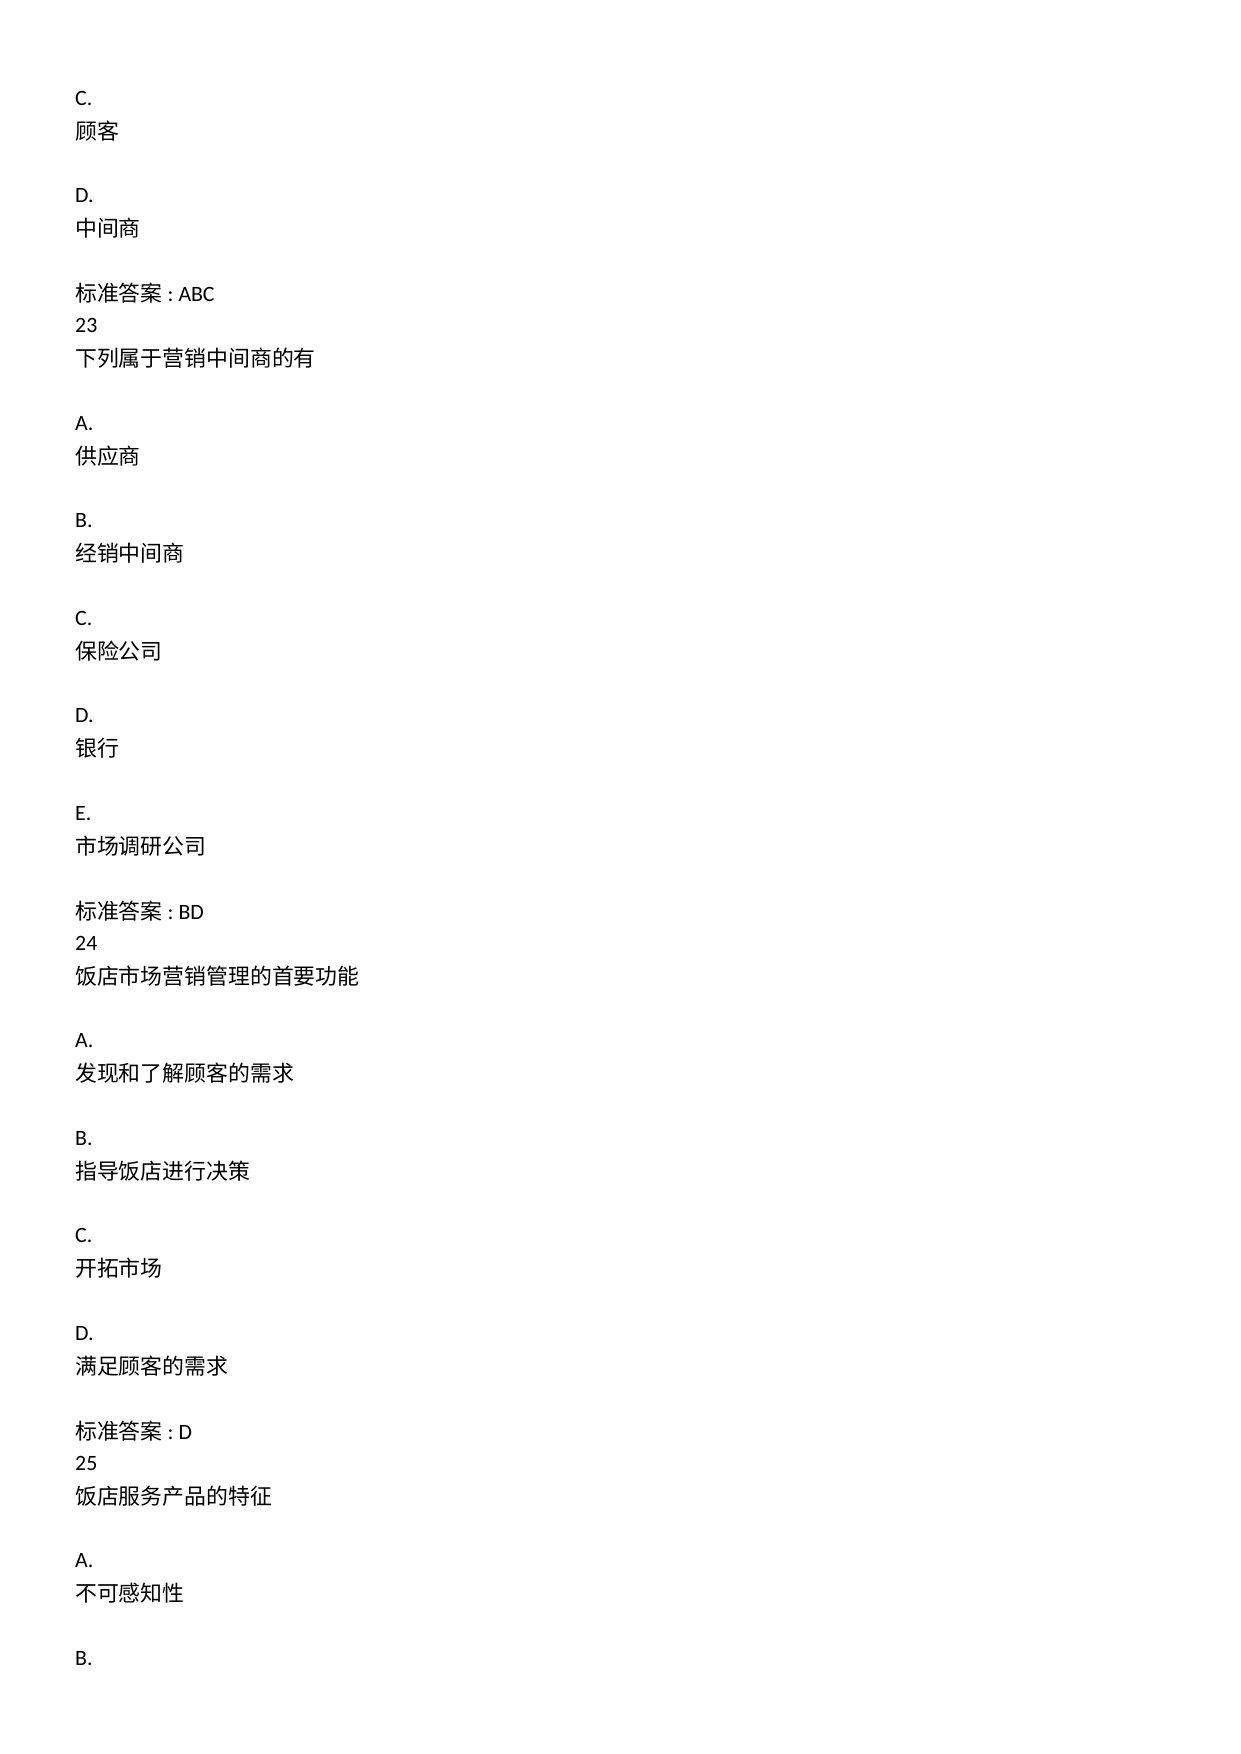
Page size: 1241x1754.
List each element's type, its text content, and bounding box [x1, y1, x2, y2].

text B. [75, 1641, 1165, 1673]
text 保险公司 [75, 633, 1165, 666]
text E. [75, 796, 1165, 828]
text 开拓市场 [75, 1251, 1165, 1283]
text 银行 [75, 731, 1165, 763]
text 发现和了解顾客的需求 [75, 1056, 1165, 1088]
text 中间商 [75, 211, 1165, 243]
text 不可感知性 [75, 1576, 1165, 1608]
text 标准答案 : D [75, 1413, 1165, 1446]
text A. [75, 1543, 1165, 1576]
text 顾客 [75, 113, 1165, 146]
text D. [75, 1316, 1165, 1348]
text C. [75, 601, 1165, 633]
text 市场调研公司 [75, 828, 1165, 861]
text 供应商 [75, 438, 1165, 471]
text A. [75, 406, 1165, 438]
text C. [75, 81, 1165, 113]
text 下列属于营销中间商的有 [75, 341, 1165, 373]
text 25 [75, 1446, 1165, 1478]
text B. [75, 503, 1165, 536]
text 23 [75, 308, 1165, 341]
text 饭店服务产品的特征 [75, 1478, 1165, 1511]
text 满足顾客的需求 [75, 1348, 1165, 1381]
text 24 [75, 926, 1165, 958]
text C. [75, 1218, 1165, 1251]
text D. [75, 178, 1165, 211]
text 标准答案 : BD [75, 893, 1165, 926]
text A. [75, 1023, 1165, 1056]
text B. [75, 1121, 1165, 1153]
text 指导饭店进行决策 [75, 1153, 1165, 1186]
text D. [75, 698, 1165, 731]
text 经销中间商 [75, 536, 1165, 568]
text 标准答案 : ABC [75, 276, 1165, 308]
text 饭店市场营销管理的首要功能 [75, 958, 1165, 991]
